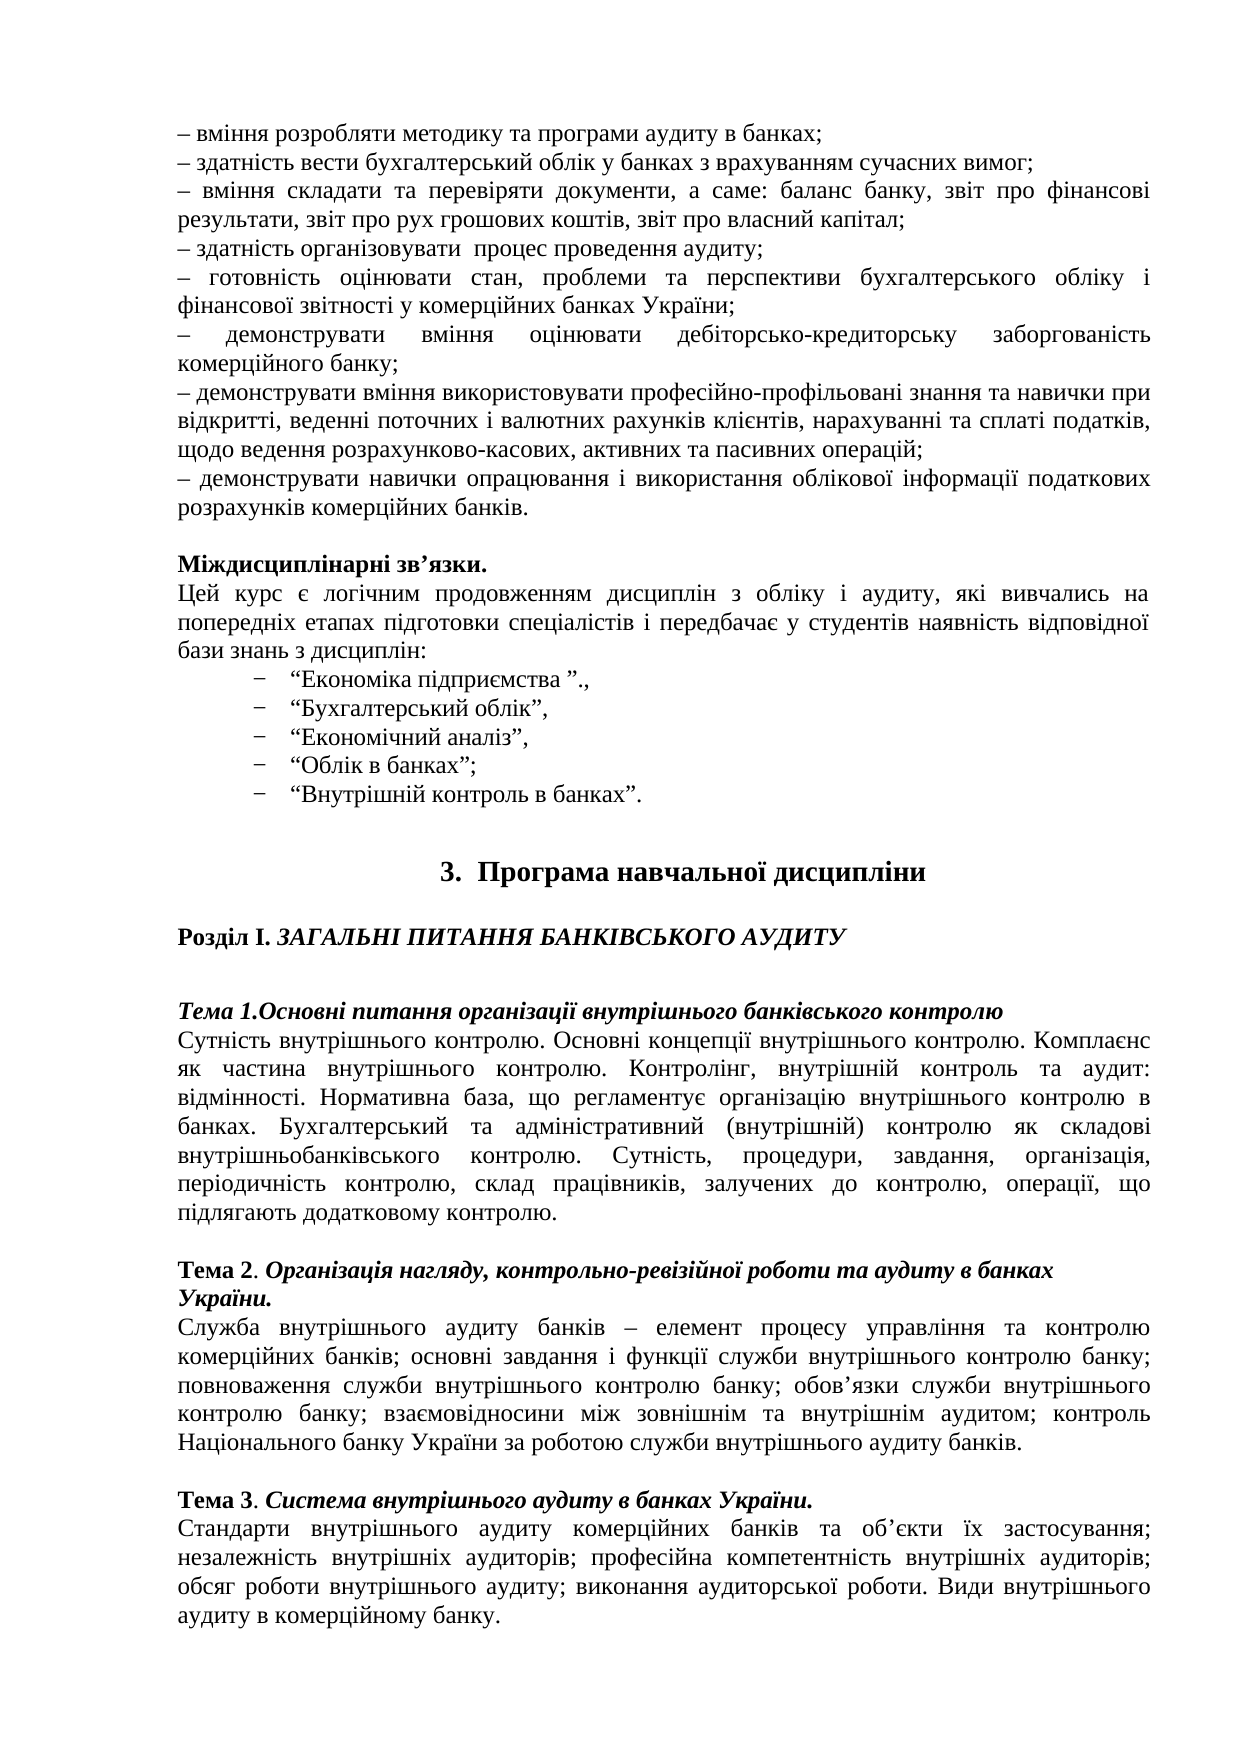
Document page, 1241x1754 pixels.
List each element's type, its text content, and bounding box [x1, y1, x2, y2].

text Розділ І. ЗАГАЛЬНІ ПИТАННЯ БАНКІВСЬКОГО АУДИТУ [177, 922, 1152, 950]
list Програма навчальної дисципліни [215, 854, 1152, 888]
text – готовність оцінювати стан, проблеми та перспективи бухгалтерського обліку і фінансової звітності у комерційних банках України; [177, 262, 1152, 319]
text Тема 1.Основні питання організації внутрішнього банківського контролю [177, 996, 1152, 1025]
text Служба внутрішнього аудиту банків – елемент процесу управління та контролю комерційних банків; основні завдання і функції служби внутрішнього контролю банку; повноваження служби внутрішнього контролю банку; обов’язки служби внутрішнього контролю банку; взаємовідносини між зовнішнім та внутрішнім аудитом; контроль Національного банку України за роботою служби внутрішнього аудиту банків. [177, 1312, 1152, 1456]
text – здатність організовувати процес проведення аудиту; [177, 233, 1152, 262]
list “Облік в банках”; [252, 751, 1149, 779]
text Цей курс є логічним продовженням дисциплін з обліку і аудиту, які вивчались на попередніх етапах підготовки спеціалістів і передбачає у студентів наявність відповідної бази знань з дисциплін: [177, 578, 1149, 664]
list “Економічний аналіз”, [252, 722, 1149, 751]
text Тема 2. Організація нагляду, контрольно-ревізійної роботи та аудиту в банках України. [177, 1255, 1152, 1312]
text Тема 3. Система внутрішнього аудиту в банках України. [177, 1485, 1152, 1513]
text – демонструвати навички опрацювання і використання облікової інформації податкових розрахунків комерційних банків. [177, 463, 1152, 521]
text Стандарти внутрішнього аудиту комерційних банків та об’єкти їх застосування; незалежність внутрішніх аудиторів; професійна компетентність внутрішніх аудиторів; обсяг роботи внутрішнього аудиту; виконання аудиторської роботи. Види внутрішнього аудиту в комерційному банку. [177, 1513, 1152, 1628]
text – демонструвати вміння оцінювати дебіторсько-кредиторську заборгованість комерційного банку; [177, 319, 1152, 377]
text Сутність внутрішнього контролю. Основні концепції внутрішнього контролю. Комплаєнс як частина внутрішнього контролю. Контролінг, внутрішній контроль та аудит: відмінності. Нормативна база, що регламентує організацію внутрішнього контролю в банках. Бухгалтерський та адміністративний (внутрішній) контролю як складові внутрішньобанківського контролю. Сутність, процедури, завдання, організація, періодичність контролю, склад працівників, залучених до контролю, операції, що підлягають додатковому контролю. [177, 1025, 1152, 1226]
list “Економіка підприємства ”., [252, 664, 1149, 693]
text – демонструвати вміння використовувати професійно-профільовані знання та навички при відкритті, веденні поточних і валютних рахунків клієнтів, нарахуванні та сплаті податків, щодо ведення розрахунково-касових, активних та пасивних операцій; [177, 377, 1152, 463]
list “Бухгалтерський облік”, [252, 693, 1149, 722]
text – здатність вести бухгалтерський облік у банках з врахуванням сучасних вимог; [177, 147, 1152, 176]
text – вміння складати та перевіряти документи, а саме: баланс банку, звіт про фінансові результати, звіт про рух грошових коштів, звіт про власний капітал; [177, 176, 1152, 233]
list “Внутрішній контроль в банках”. [252, 779, 1149, 808]
text – вміння розробляти методику та програми аудиту в банках; [177, 118, 1152, 147]
text Міждисциплінарні зв’язки. [177, 549, 1152, 578]
